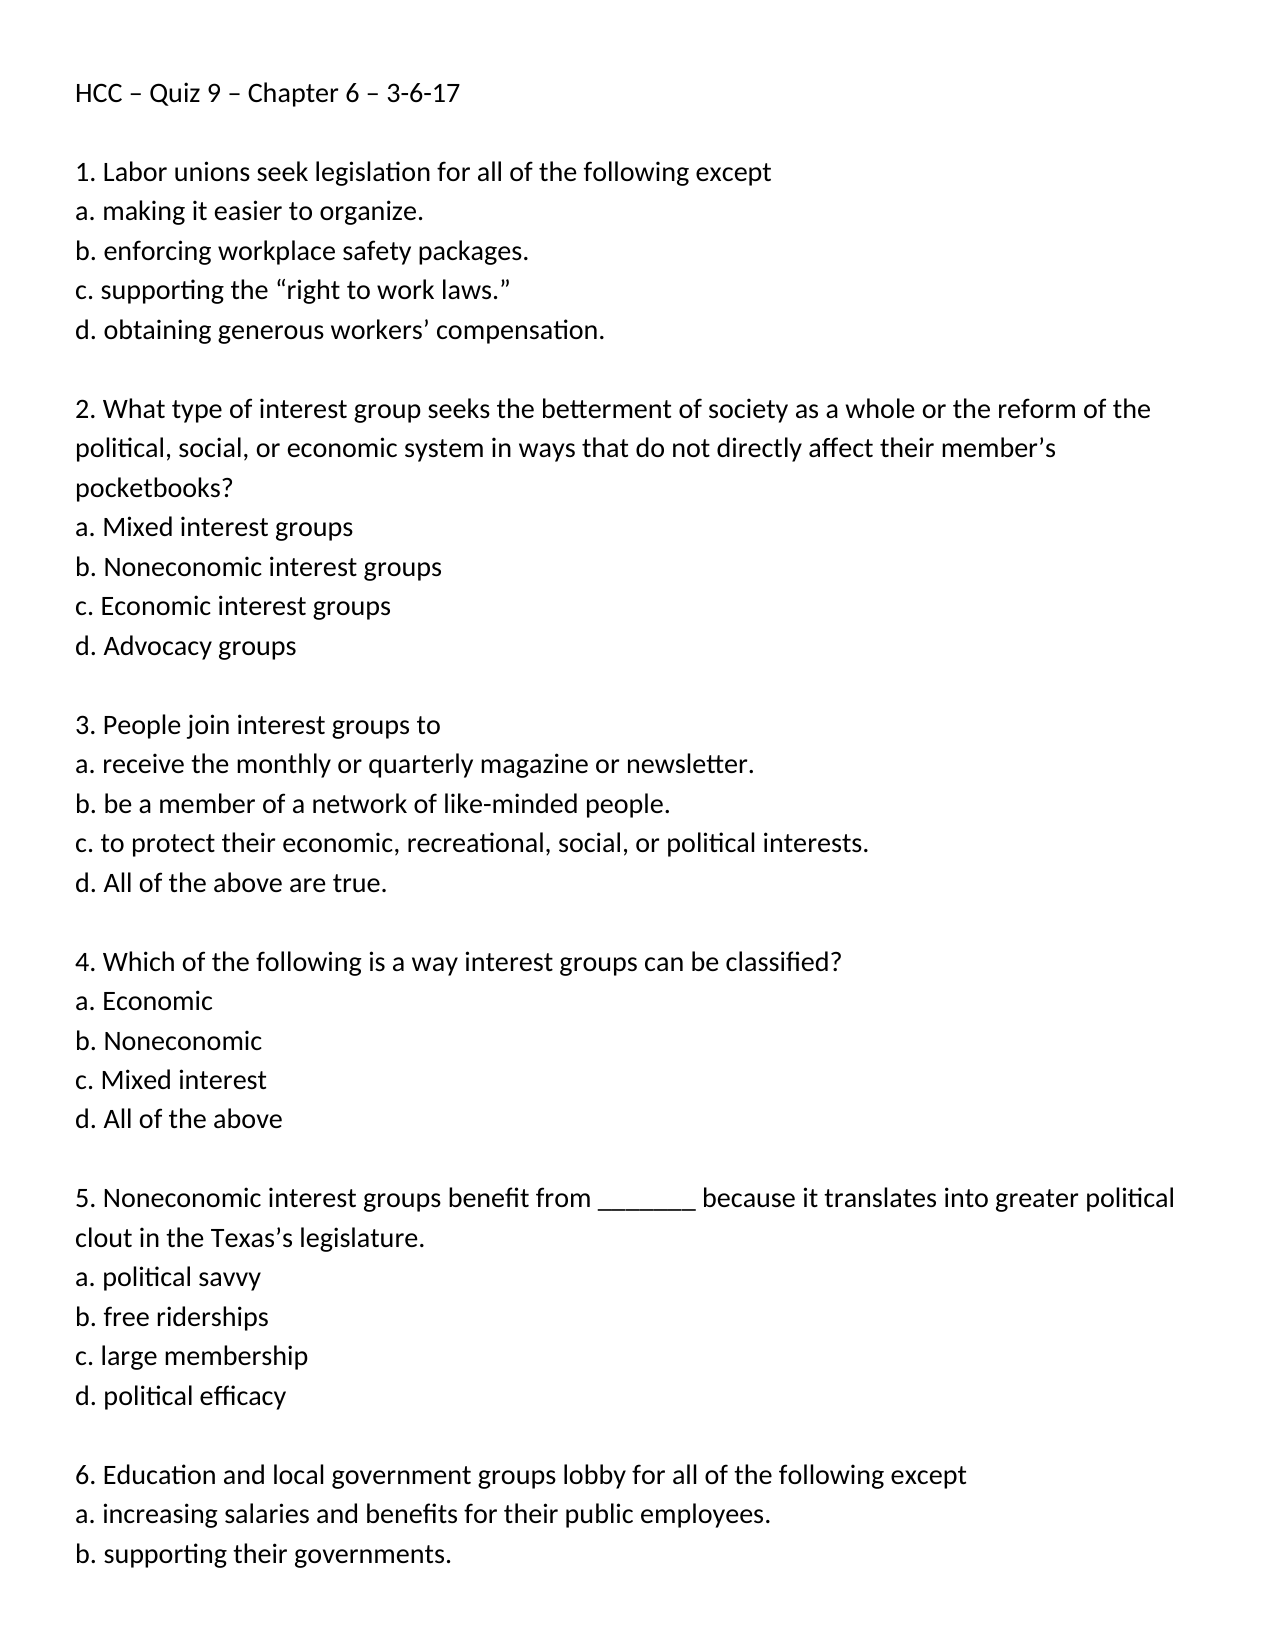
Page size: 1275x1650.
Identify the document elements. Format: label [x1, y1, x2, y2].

text [75, 75, 1200, 1570]
